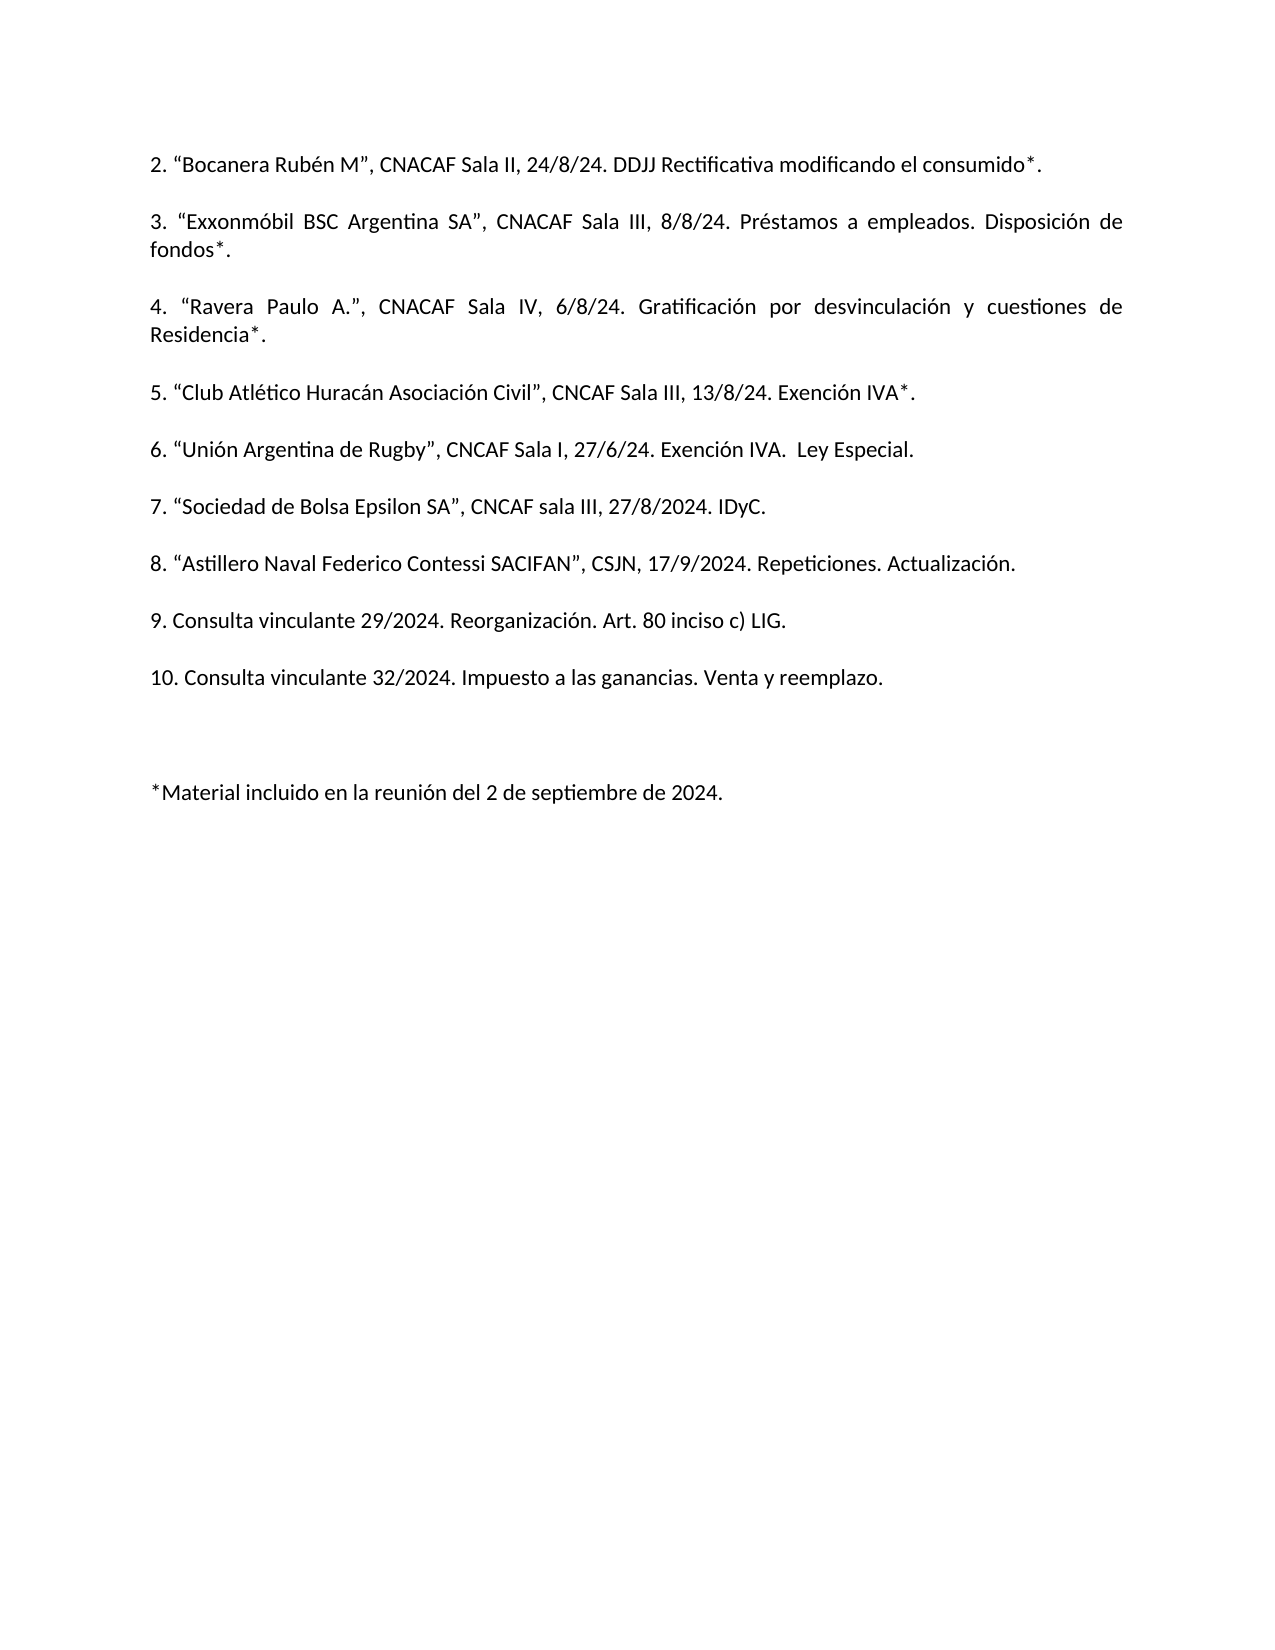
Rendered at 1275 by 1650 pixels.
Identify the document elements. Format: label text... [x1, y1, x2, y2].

text 2. “Bocanera Rubén M”, CNACAF Sala II, 24/8/24. DDJJ Rectificativa modificando el consumido*. [150, 150, 1125, 178]
text 5. “Club Atlético Huracán Asociación Civil”, CNCAF Sala III, 13/8/24. Exención IVA*. [150, 378, 1125, 406]
text 3. “Exxonmóbil BSC Argentina SA”, CNACAF Sala III, 8/8/24. Préstamos a empleados. Disposición de fondos*. [150, 207, 1125, 263]
text 10. Consulta vinculante 32/2024. Impuesto a las ganancias. Venta y reemplazo. [150, 663, 1125, 692]
text *Material incluido en la reunión del 2 de septiembre de 2024. [150, 778, 1125, 806]
text 7. “Sociedad de Bolsa Epsilon SA”, CNCAF sala III, 27/8/2024. IDyC. [150, 492, 1125, 520]
text 6. “Unión Argentina de Rugby”, CNCAF Sala I, 27/6/24. Exención IVA. Ley Especial. [150, 435, 1125, 463]
text 8. “Astillero Naval Federico Contessi SACIFAN”, CSJN, 17/9/2024. Repeticiones. Actualización. [150, 549, 1125, 577]
text 9. Consulta vinculante 29/2024. Reorganización. Art. 80 inciso c) LIG. [150, 606, 1125, 634]
text 4. “Ravera Paulo A.”, CNACAF Sala IV, 6/8/24. Gratificación por desvinculación y cuestiones de Residencia*. [150, 292, 1125, 348]
